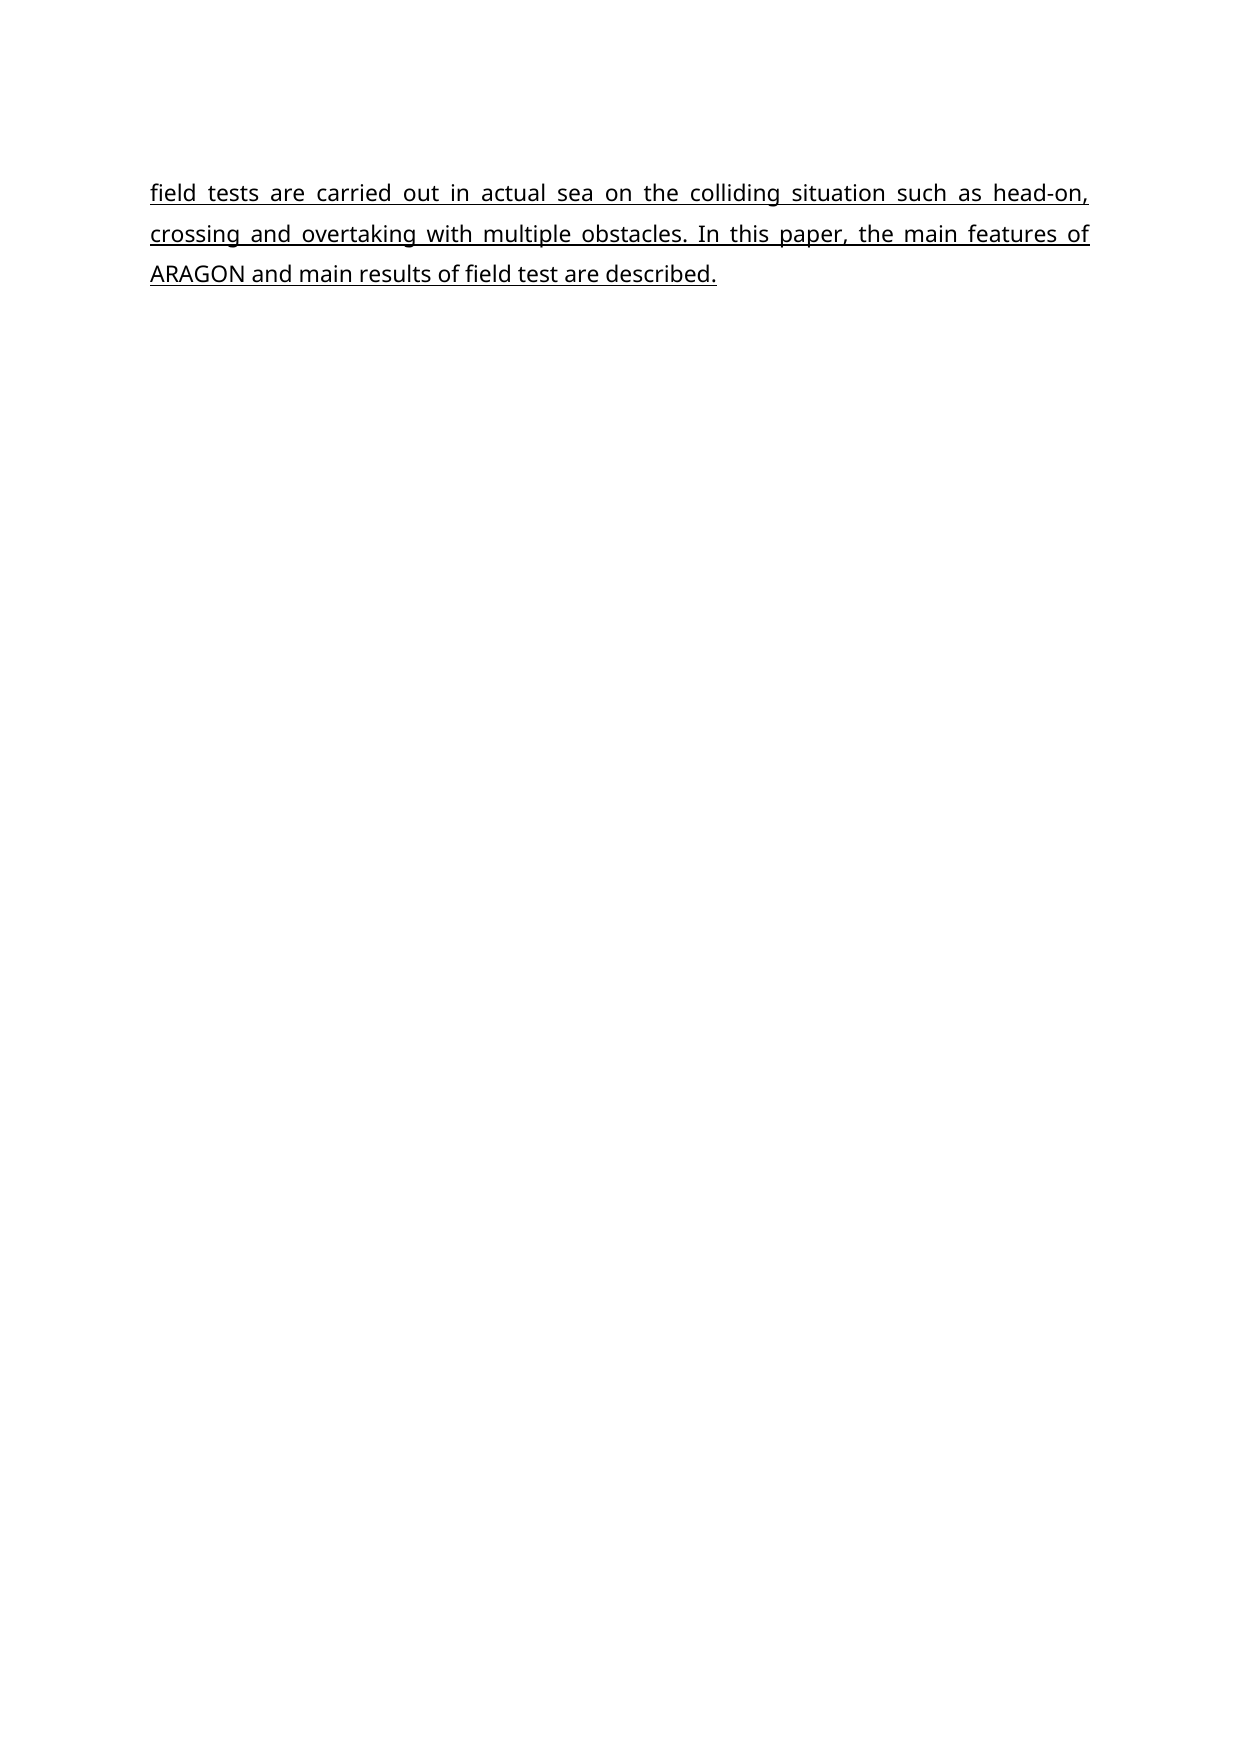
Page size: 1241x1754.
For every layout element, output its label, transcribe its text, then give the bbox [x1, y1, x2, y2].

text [150, 177, 1090, 244]
